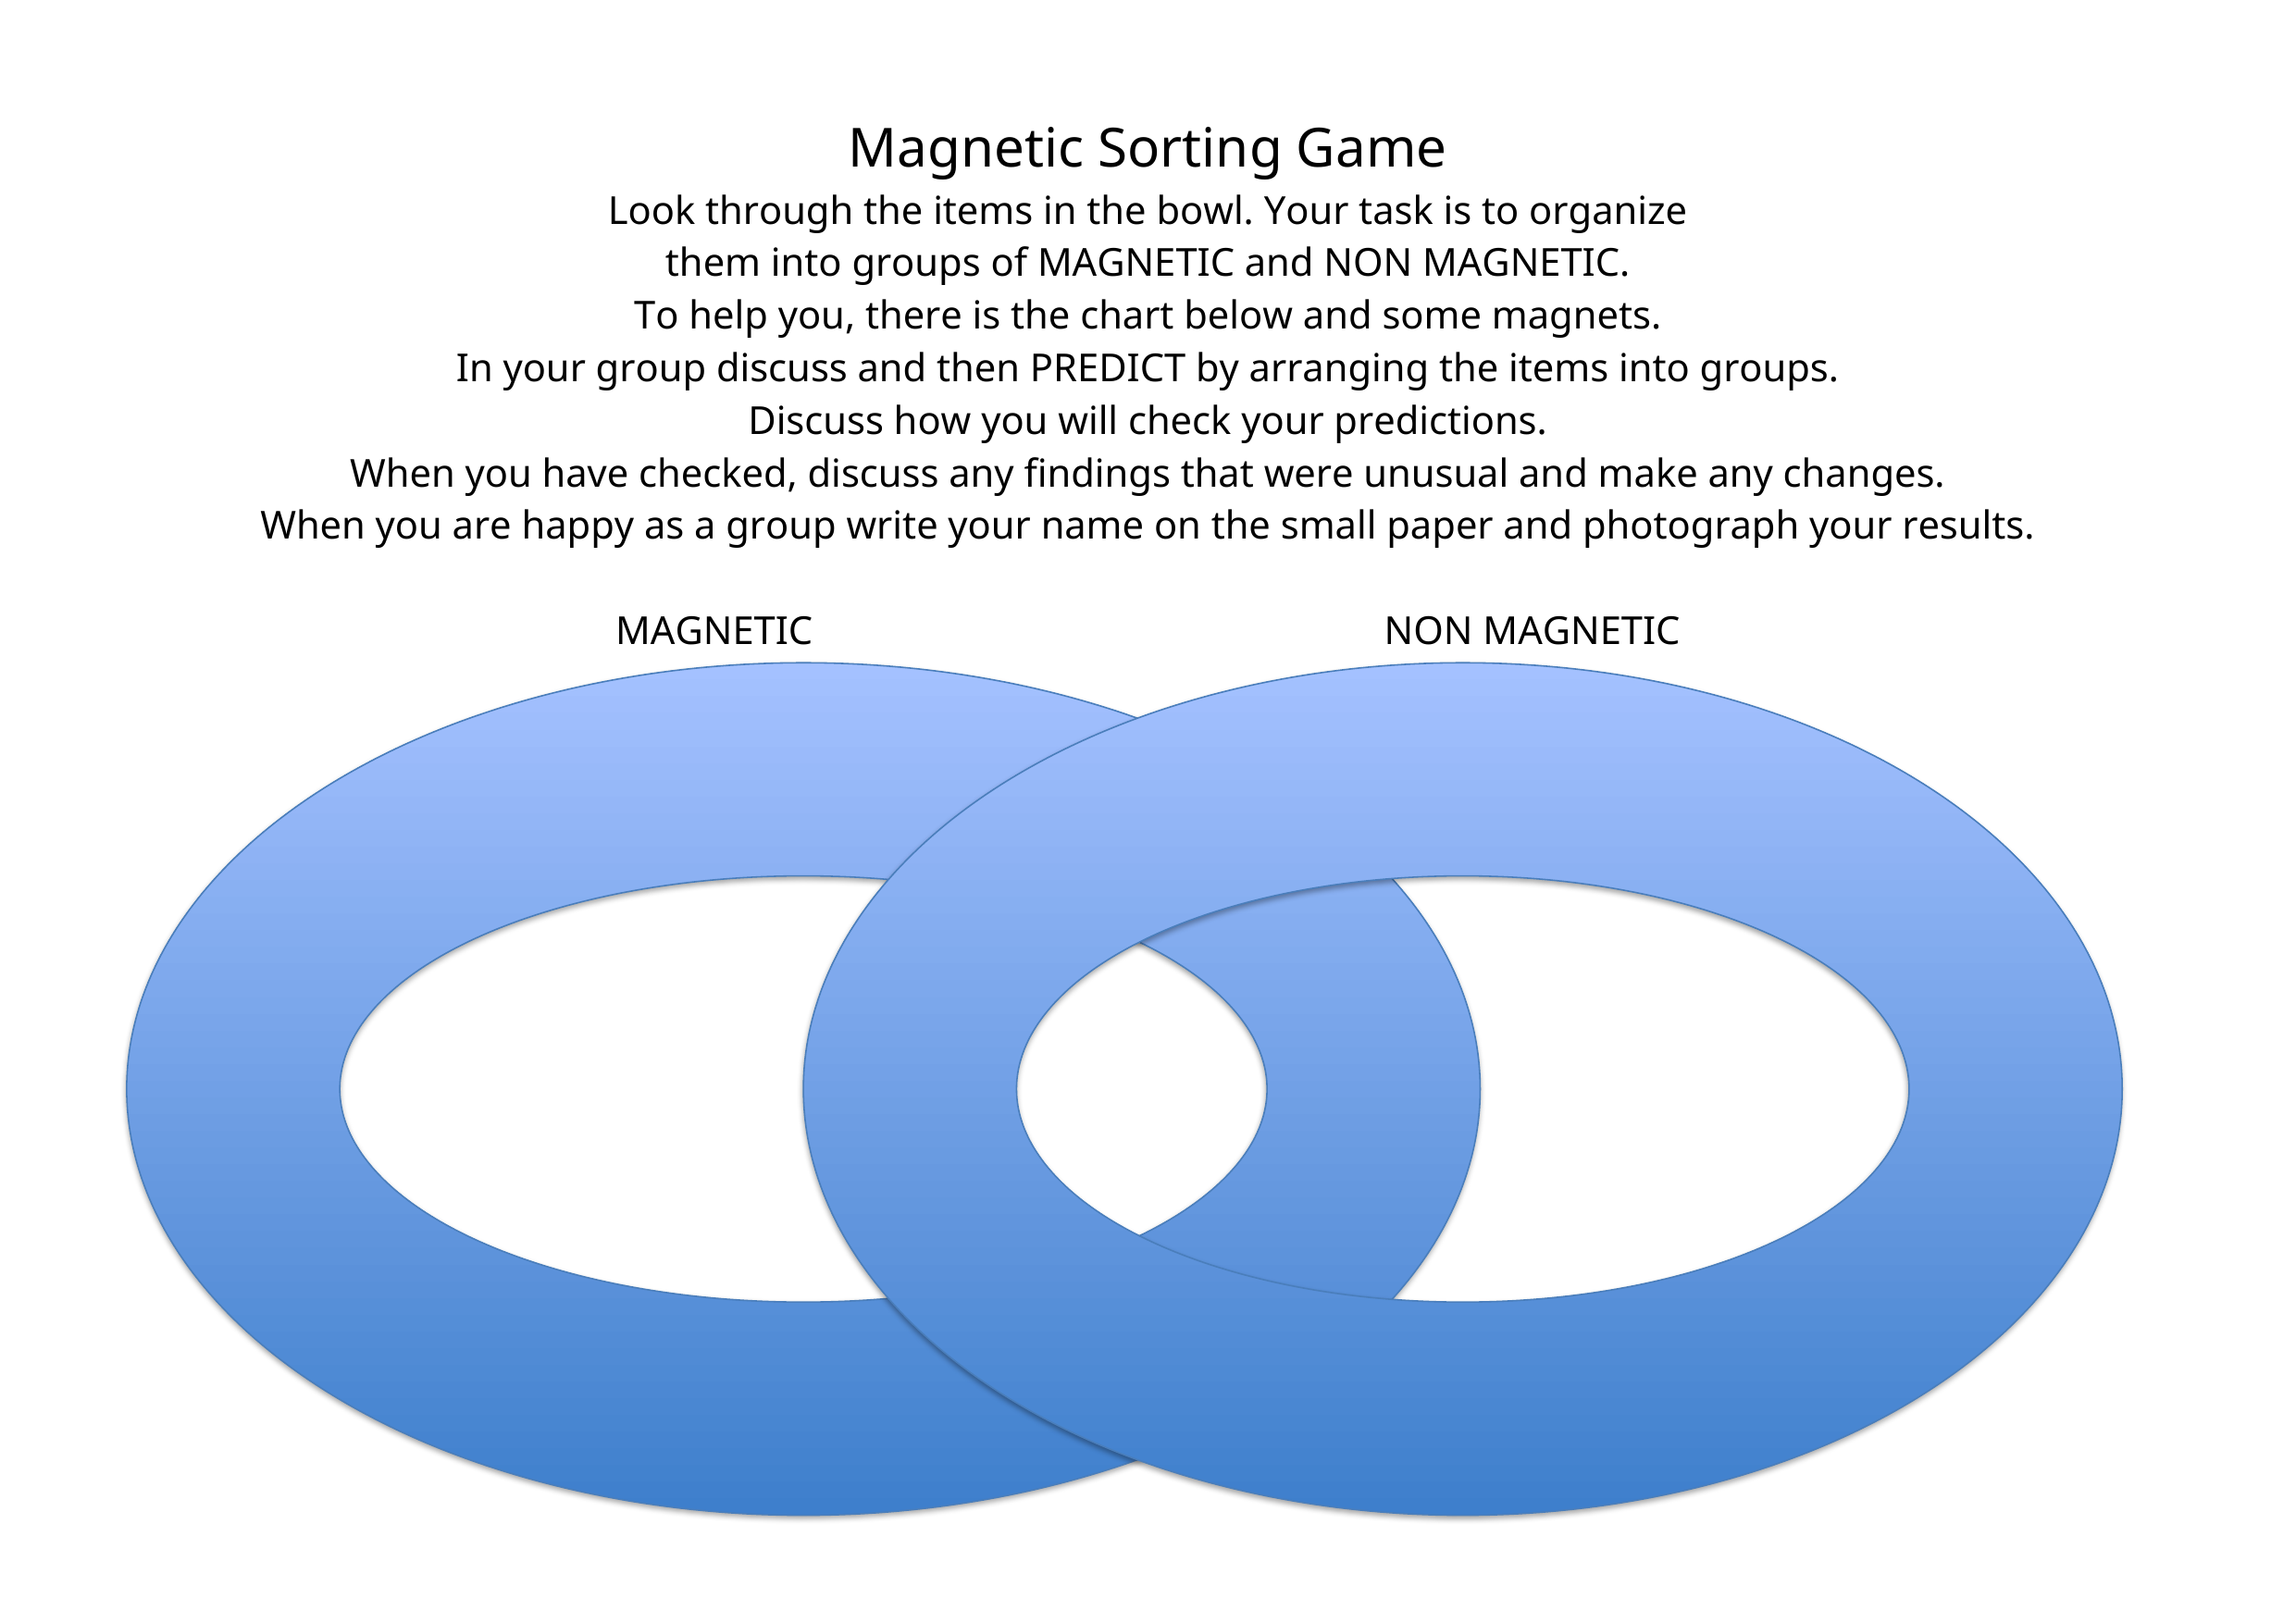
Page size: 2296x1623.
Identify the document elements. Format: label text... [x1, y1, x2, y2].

text Discuss how you will check your predictions. [109, 393, 2186, 445]
text To help you, there is the chart below and some magnets. [109, 288, 2186, 341]
text MAGNETIC NON MAGNETIC [109, 603, 2186, 655]
text Look through the items in the bowl. Your task is to organize [109, 183, 2186, 235]
text In your group discuss and then PREDICT by arranging the items into groups. [109, 341, 2186, 393]
text When you have checked, discuss any findings that were unusual and make any changes. [109, 445, 2186, 498]
text When you are happy as a group write your name on the small paper and photograph your results. [109, 498, 2186, 551]
text them into groups of MAGNETIC and NON MAGNETIC. [109, 235, 2186, 288]
text Magnetic Sorting Game [109, 109, 2186, 183]
